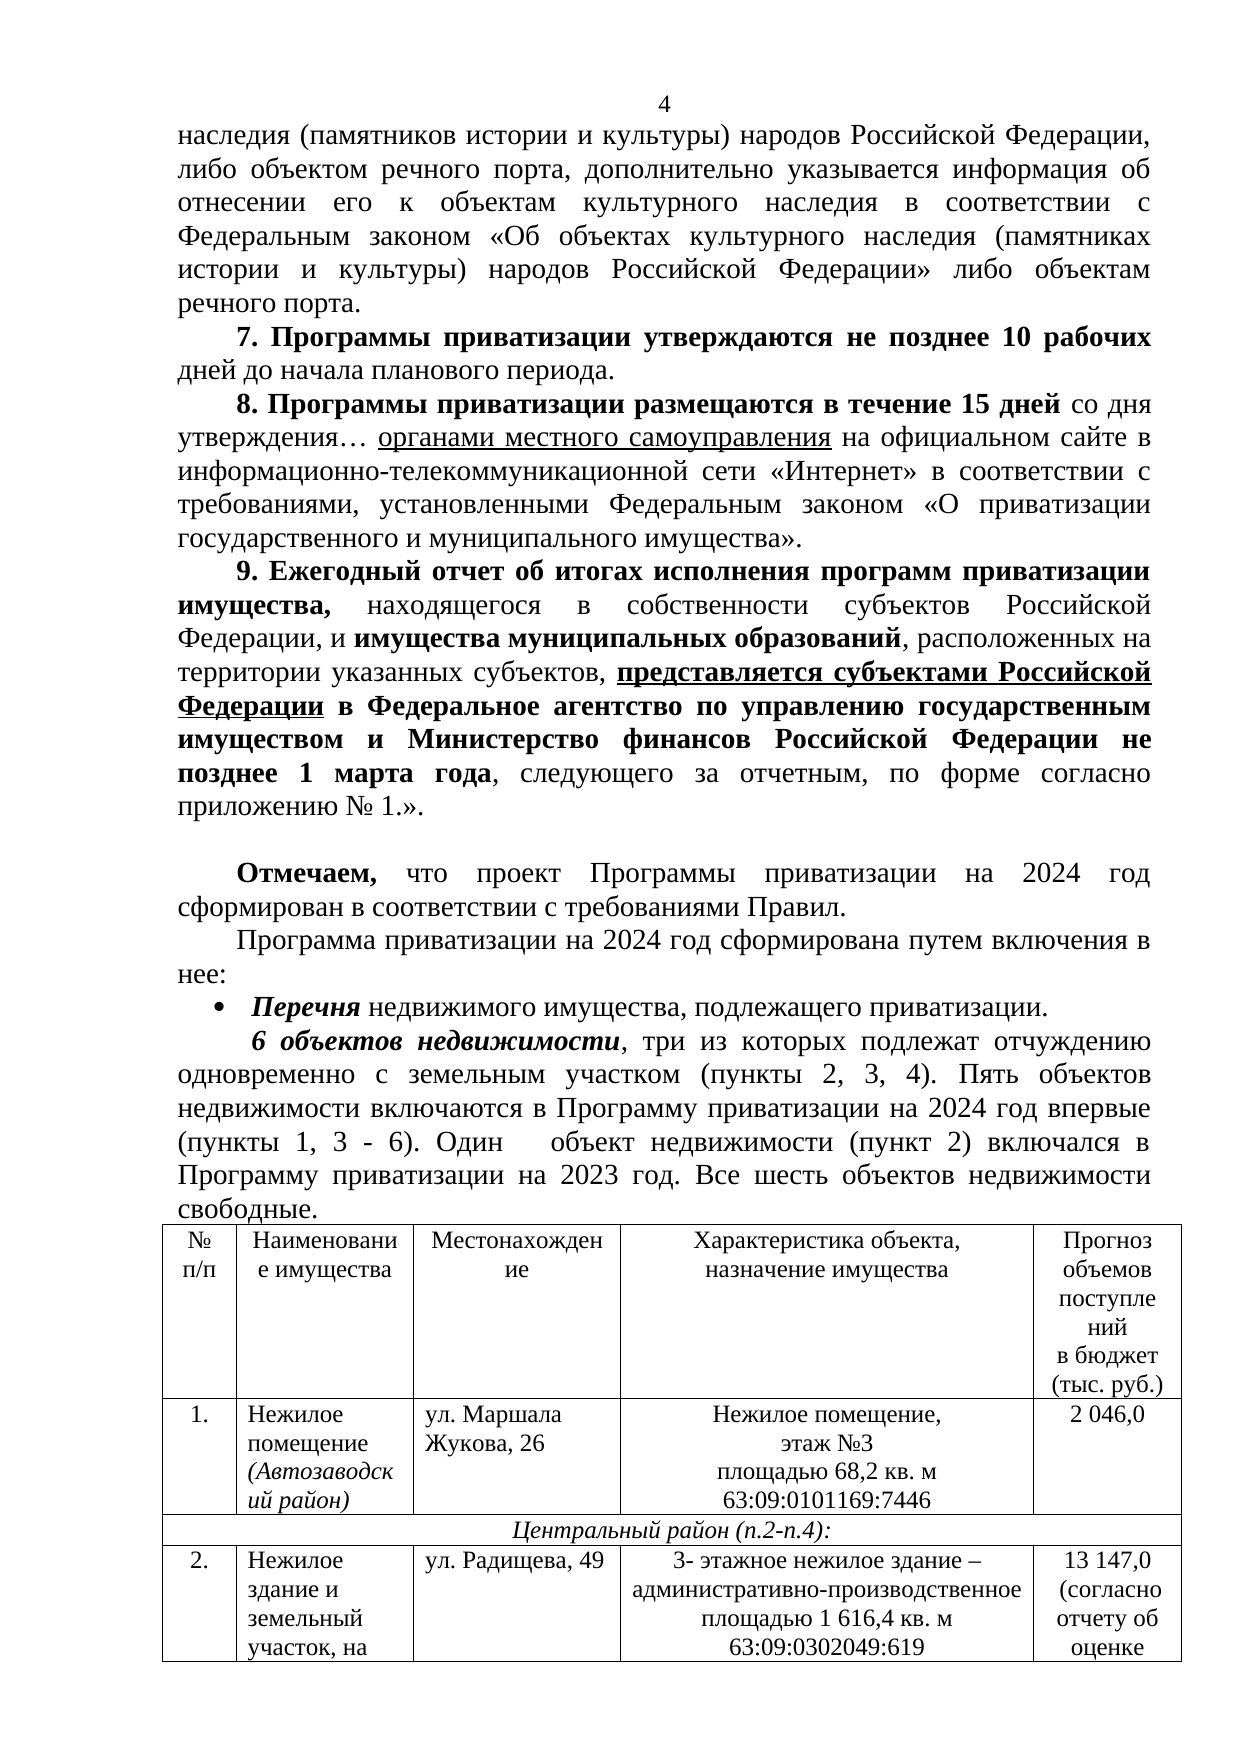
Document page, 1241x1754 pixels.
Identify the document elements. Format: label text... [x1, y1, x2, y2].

table_cell 2. [163, 1546, 236, 1661]
table_header Наименование имущества [237, 1225, 413, 1398]
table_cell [237, 1546, 413, 1661]
table_cell ул. Маршала Жукова, 26 [414, 1399, 620, 1514]
table_cell 2 046,0 [1034, 1399, 1181, 1514]
table_header Прогноз объемов поступле ний в бюджет (тыс. руб.) [1034, 1225, 1181, 1398]
text 8. Программы приватизации размещаются в течение 15 дней со дня утверждения… органами местного самоуправления на официальном сайте в информационно-телекоммуникационной сети «Интернет» в соответствии с требованиями, установленными Федеральным законом «О приватизации государственного и муниципального имущества». [177, 386, 1152, 553]
text Программа приватизации на 2024 год сформирована путем включения в нее: [177, 922, 1152, 989]
table_cell Нежилое помещение (Автозаводский район) [237, 1399, 413, 1514]
table_cell 1. [163, 1399, 236, 1514]
table_cell ул. Радищева, 49 [414, 1546, 620, 1661]
table_header № п/п [163, 1225, 236, 1398]
table_cell Нежилое помещение, этаж №3 площадью 68,2 кв. м 63:09:0101169:7446 [621, 1399, 1033, 1514]
text 9. Ежегодный отчет об итогах исполнения программ приватизации имущества, находящегося в собственности субъектов Российской Федерации, и имущества муниципальных образований, расположенных на территории указанных субъектов, представляется субъектами Российской Федерации в Федеральное агентство по управлению государственным имуществом и Министерство финансов Российской Федерации не позднее 1 марта года, следующего за отчетным, по форме согласно приложению № 1.». [177, 553, 1152, 822]
table_cell Центральный район (п.2-п.4): [163, 1515, 1181, 1544]
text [177, 117, 1152, 319]
list Перечня недвижимого имущества, подлежащего приватизации. [177, 989, 1152, 1023]
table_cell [1034, 1546, 1181, 1661]
table_header Местонахождение [414, 1225, 620, 1398]
text Отмечаем, что проект Программы приватизации на 2024 год сформирован в соответствии с требованиями Правил. [177, 855, 1152, 922]
text 6 объектов недвижимости, три из которых подлежат отчуждению одновременно с земельным участком (пункты 2, 3, 4). Пять объектов недвижимости включаются в Программу приватизации на 2024 год впервые (пункты 1, 3 - 6). Один объект недвижимости (пункт 2) включался в Программу приватизации на 2023 год. Все шесть объектов недвижимости свободные. [177, 1023, 1152, 1224]
table_header Характеристика объекта, назначение имущества [621, 1225, 1033, 1398]
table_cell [621, 1546, 1033, 1661]
text 7. Программы приватизации утверждаются не позднее 10 рабочих дней до начала планового периода. [177, 319, 1152, 386]
